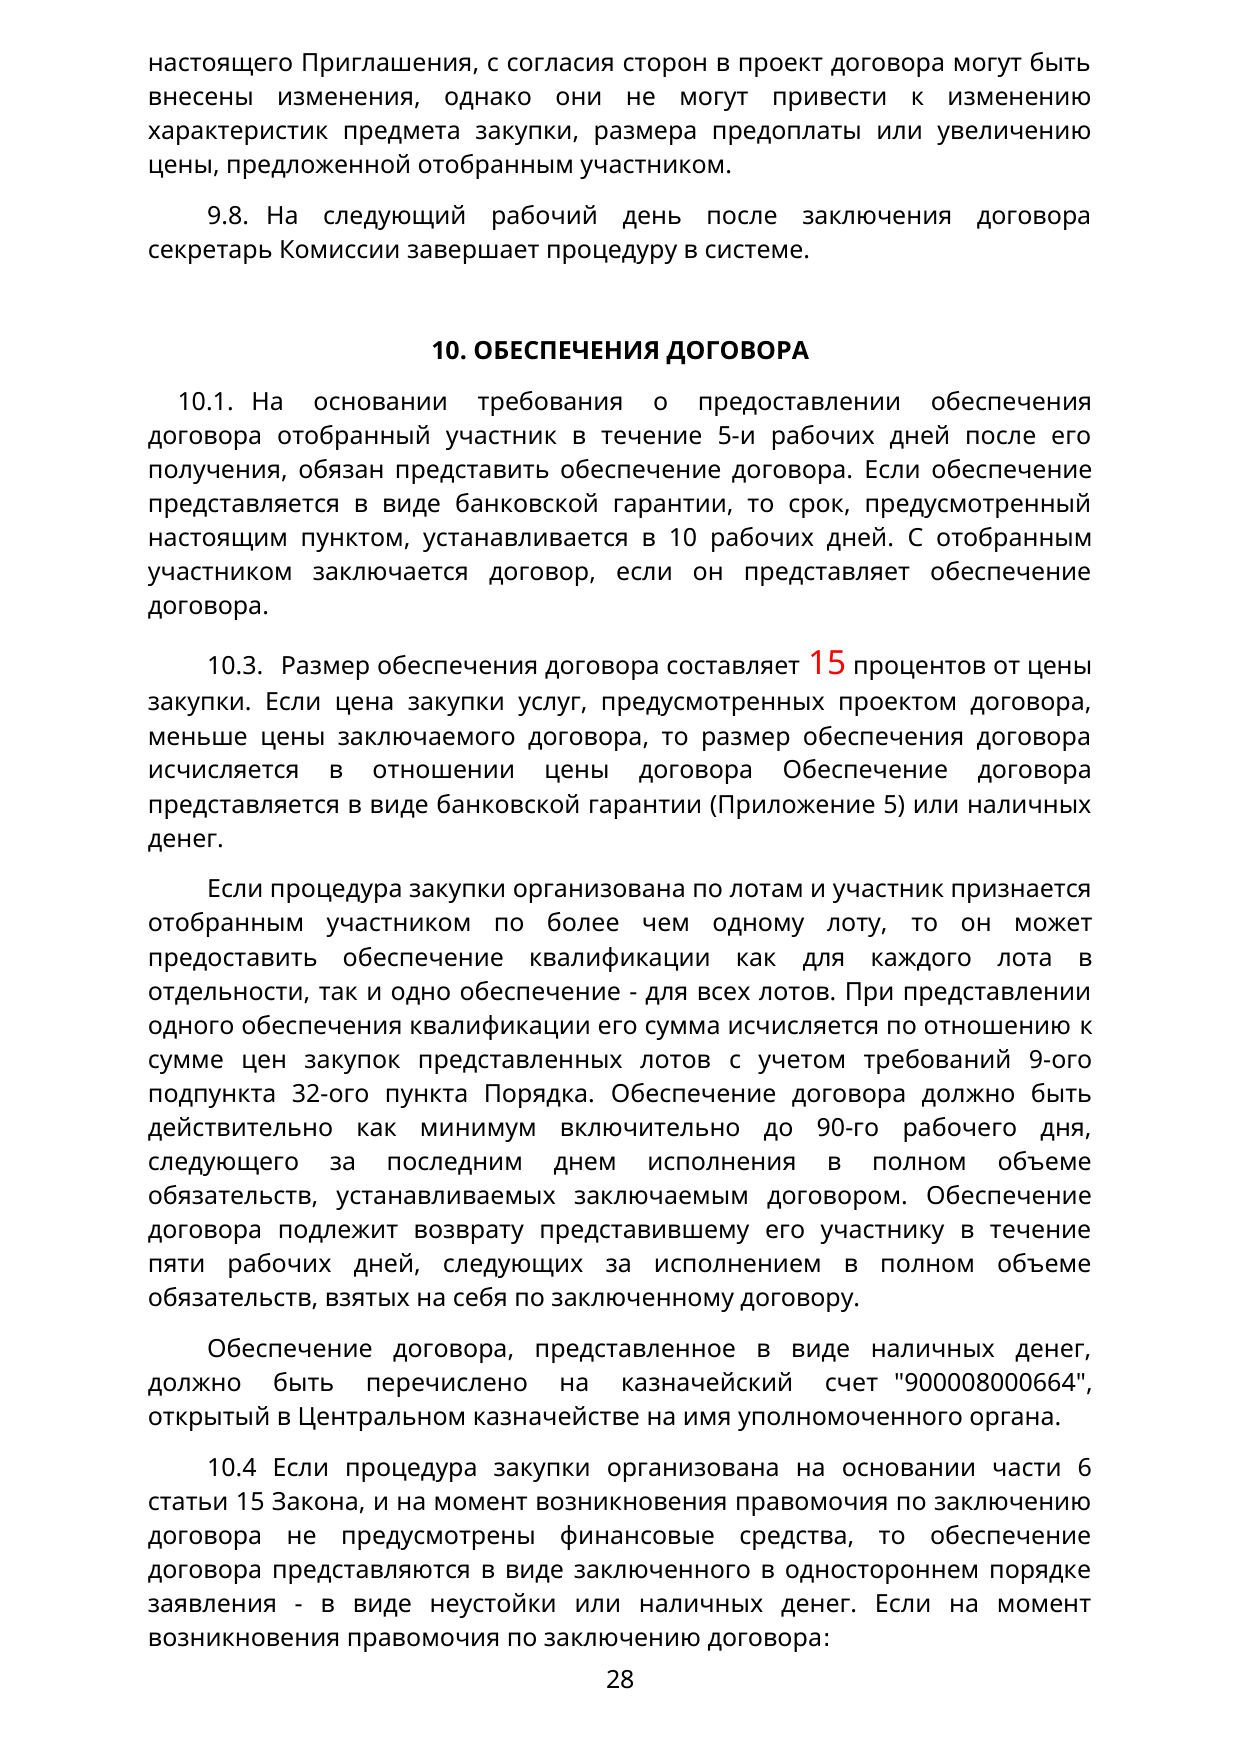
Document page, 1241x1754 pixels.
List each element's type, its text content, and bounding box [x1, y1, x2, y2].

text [148, 44, 1092, 181]
text 9.8. На следующий рабочий день после заключения договора секретарь Комиссии завершает процедуру в системе. [148, 197, 1092, 265]
text 10.1. На основании требования о предоставлении обеспечения договора отобранный участник в течение 5-и рабочих дней после его получения, обязан представить обеспечение договора. Если обеспечение представляется в виде банковской гарантии, то срок, предусмотренный настоящим пунктом, устанавливается в 10 рабочих дней. С отобранным участником заключается договор, если он представляет обеспечение договора. [148, 383, 1092, 622]
text 10. ОБЕСПЕЧЕНИЯ ДОГОВОРА [148, 333, 1092, 367]
text 10.3. Размер обеспечения договора составляет 15 процентов от цены закупки. Если цена закупки услуг, предусмотренных проектом договора, меньше цены заключаемого договора, то размер обеспечения договора исчисляется в отношении цены договора Обеспечение договора представляется в виде банковской гарантии (Приложение 5) или наличных денег. [148, 639, 1092, 854]
text 10.4 Если процедура закупки организована на основании части 6 статьи 15 Закона, и на момент возникновения правомочия по заключению договора не предусмотрены финансовые средства, то обеспечение договора представляются в виде заключенного в одностороннем порядке заявления - в виде неустойки или наличных денег. Если на момент возникновения правомочия по заключению договора: [148, 1449, 1092, 1654]
text Обеспечение договора, представленное в виде наличных денег, должно быть перечислено на казначейский счет "900008000664", открытый в Центральном казначействе на имя уполномоченного органа. [148, 1331, 1092, 1433]
text Если процедура закупки организована по лотам и участник признается отобранным участником по более чем одному лоту, то он может предоставить обеспечение квалификации как для каждого лота в отдельности, так и одно обеспечение - для всех лотов. При представлении одного обеспечения квалификации его сумма исчисляется по отношению к сумме цен закупок представленных лотов с учетом требований 9-ого подпункта 32-ого пункта Порядка. Обеспечение договора должно быть действительно как минимум включительно до 90-го рабочего дня, следующего за последним днем исполнения в полном объеме обязательств, устанавливаемых заключаемым договором. Обеспечение договора подлежит возврату представившему его участнику в течение пяти рабочих дней, следующих за исполнением в полном объеме обязательств, взятых на себя по заключенному договору. [148, 871, 1092, 1314]
